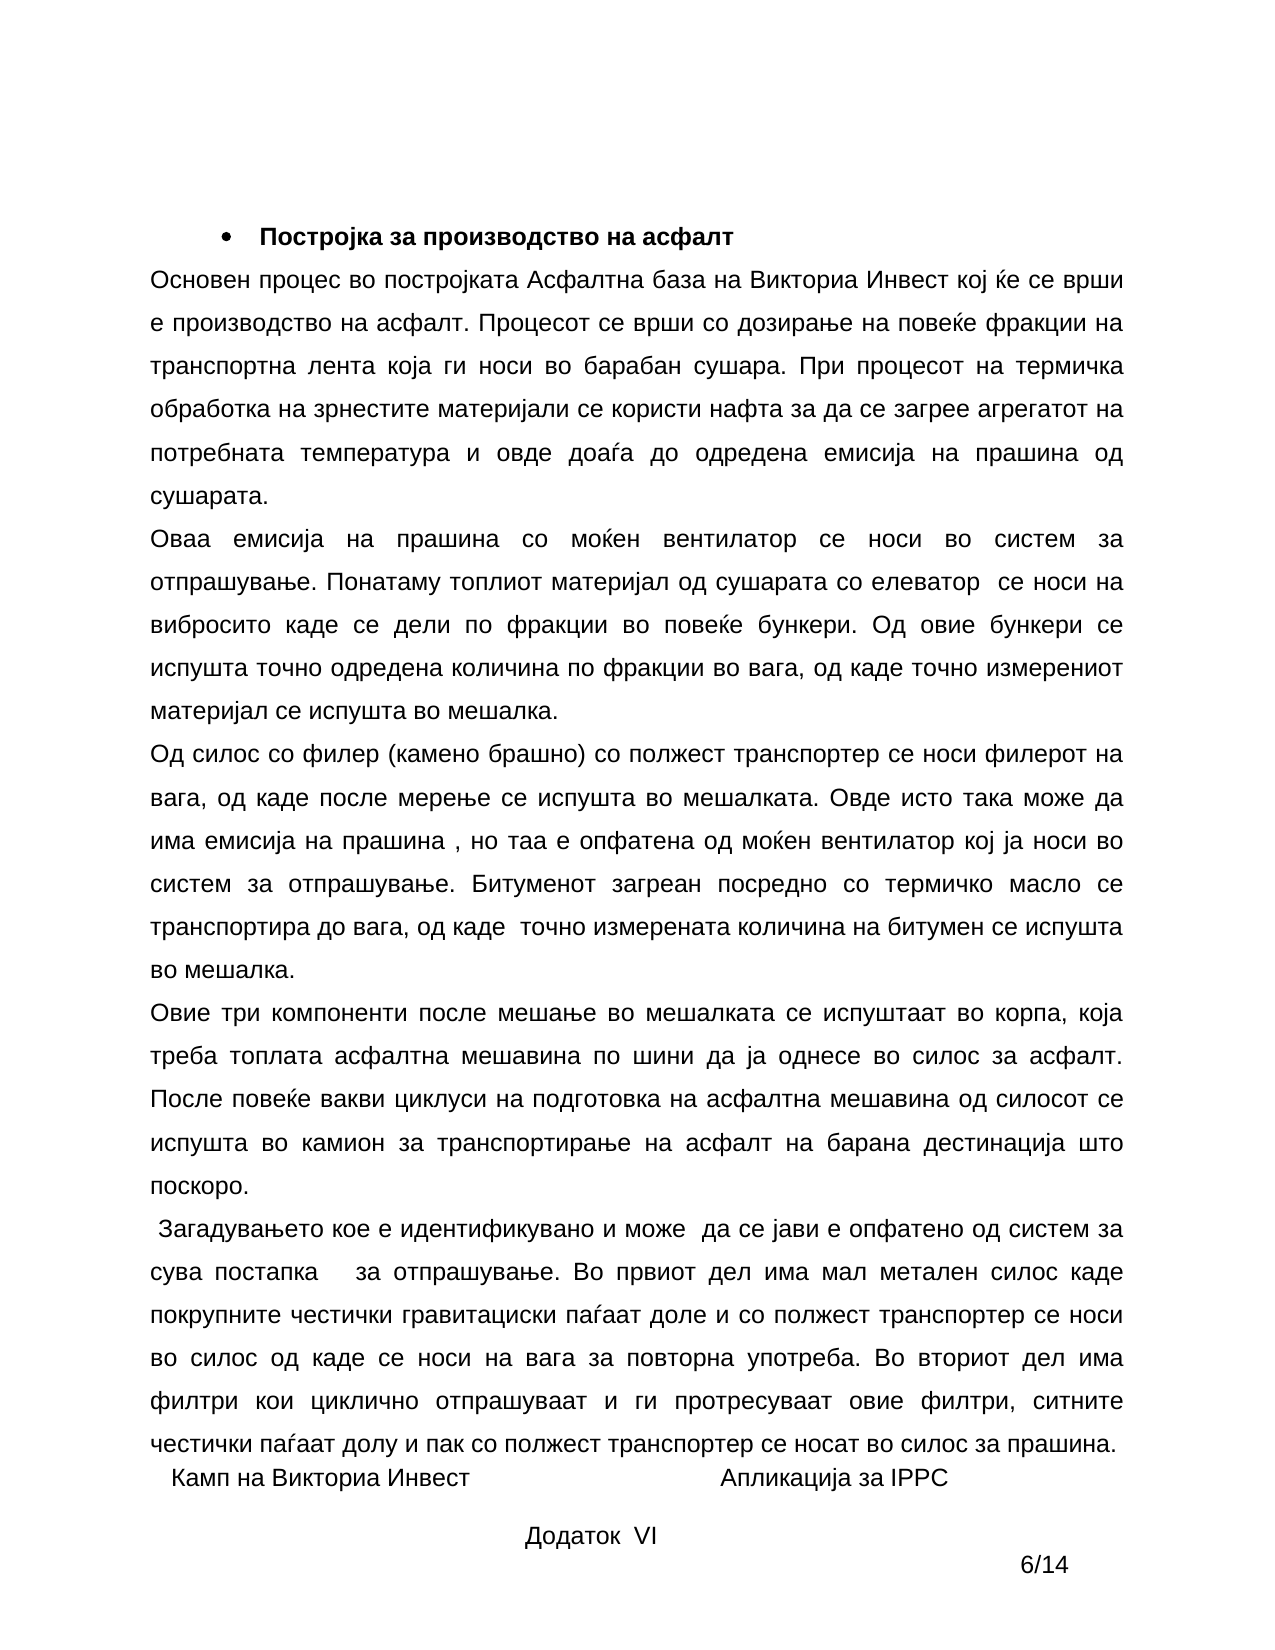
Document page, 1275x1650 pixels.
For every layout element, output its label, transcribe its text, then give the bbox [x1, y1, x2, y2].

text Загадувањето кое е идентификувано и може да се јави е опфатено од систем за сува постапка за отпрашување. Во првиот дел има мал метален силос каде покрупните честички гравитациски паѓаат доле и со полжест транспортер се носи во силос од каде се носи на вага за повторна употреба. Во вториот дел има филтри кои циклично отпрашуваат и ги протресуваат овие филтри, ситните честички паѓаат долу и пак со полжест транспортер се носат во силос за прашина. [150, 1214, 1125, 1458]
list Постројка за производство на асфалт [222, 222, 1125, 251]
text Од силос со филер (камено брашно) со полжест транспортер се носи филерот на вага, од каде после мерење се испушта во мешалката. Овде исто така може да има емисија на прашина , но таа е опфатена од моќен вентилатор кој ја носи во систем за отпрашување. Битуменот загреан посредно со термичко масло се транспортира до вага, од каде точно измерената количина на битумен се испушта во мешалка. [150, 739, 1125, 984]
text Оваа емисија на прашина со моќен вентилатор се носи во систем за отпрашување. Понатаму топлиот материјал од сушарата со елеватор се носи на вибросито каде се дели по фракции во повеќе бункери. Од овие бункери се испушта точно одредена количина по фракции во вага, од каде точно измерениот материјал се испушта во мешалка. [150, 524, 1125, 725]
text Основен процес во постројката Асфалтна база на Викториа Инвест кој ќе се врши е производство на асфалт. Процесот се врши со дозирање на повеќе фракции на транспортна лента која ги носи во барабан сушара. При процесот на термичка обработка на зрнестите материјали се користи нафта за да се загрее агрегатот на потребната температура и овде доаѓа до одредена емисија на прашина од сушарата. [150, 265, 1125, 509]
text Овие три компоненти после мешање во мешалката се испуштаат во корпа, која треба топлата асфалтна мешавина по шини да ја однесе во силос за асфалт. После повеќе вакви циклуси на подготовка на асфалтна мешавина од силосот се испушта во камион за транспортирање на асфалт на барана дестинација што поскоро. [150, 998, 1125, 1199]
